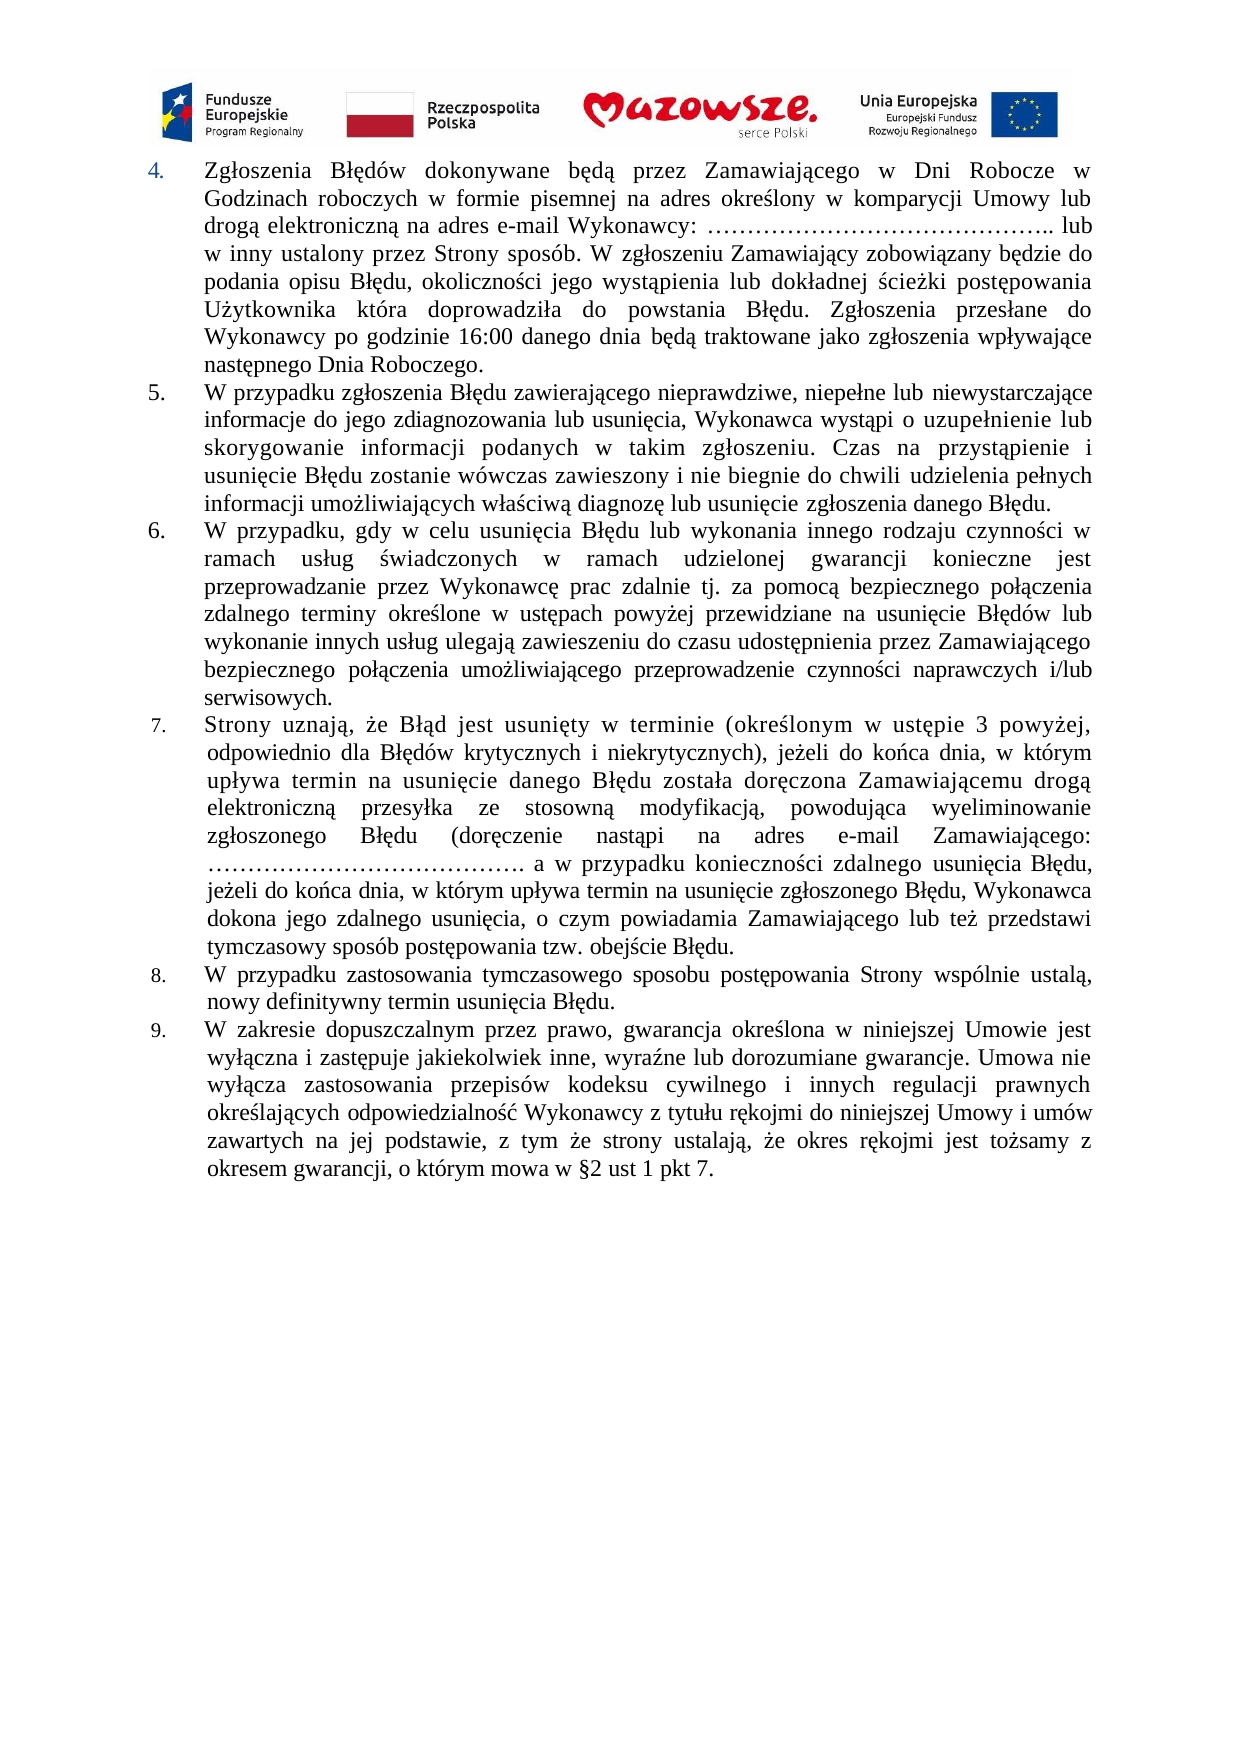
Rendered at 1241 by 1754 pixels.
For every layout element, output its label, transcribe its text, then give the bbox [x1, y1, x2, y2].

list Strony uznają, że Błąd jest usunięty w terminie (określonym w ustępie 3 powyżej, odpowiednio dla Błędów krytycznych i niekrytycznych), jeżeli do końca dnia, w którym upływa termin na usunięcie danego Błędu została doręczona Zamawiającemu drogą elektroniczną przesyłka ze stosowną modyfikacją, powodująca wyeliminowanie zgłoszonego Błędu (doręczenie nastąpi na adres e-mail Zamawiającego: …………………………………. a w przypadku konieczności zdalnego usunięcia Błędu, jeżeli do końca dnia, w którym upływa termin na usunięcie zgłoszonego Błędu, Wykonawca dokona jego zdalnego usunięcia, o czym powiadamia Zamawiającego lub też przedstawi tymczasowy sposób postępowania tzw. obejście Błędu. [151, 711, 1093, 960]
picture [147, 67, 1073, 157]
list W przypadku zgłoszenia Błędu zawierającego nieprawdziwe, niepełne lub niewystarczające informacje do jego zdiagnozowania lub usunięcia, Wykonawca wystąpi o uzupełnienie lub skorygowanie informacji podanych w takim zgłoszeniu. Czas na przystąpienie i usunięcie Błędu zostanie wówczas zawieszony i nie biegnie do chwili udzielenia pełnych informacji umożliwiających właściwą diagnozę lub usunięcie zgłoszenia danego Błędu. [148, 378, 1093, 517]
list W przypadku, gdy w celu usunięcia Błędu lub wykonania innego rodzaju czynności w ramach usług świadczonych w ramach udzielonej gwarancji konieczne jest przeprowadzanie przez Wykonawcę prac zdalnie tj. za pomocą bezpiecznego połączenia zdalnego terminy określone w ustępach powyżej przewidziane na usunięcie Błędów lub wykonanie innych usług ulegają zawieszeniu do czasu udostępnienia przez Zamawiającego bezpiecznego połączenia umożliwiającego przeprowadzenie czynności naprawczych i/lub serwisowych. [148, 517, 1093, 711]
text 4. Zgłoszenia Błędów dokonywane będą przez Zamawiającego w Dni Robocze w Godzinach roboczych w formie pisemnej na adres określony w komparycji Umowy lub drogą elektroniczną na adres e-mail Wykonawcy: …………………………………….. lub w inny ustalony przez Strony sposób. W zgłoszeniu Zamawiający zobowiązany będzie do podania opisu Błędu, okoliczności jego wystąpienia lub dokładnej ścieżki postępowania Użytkownika która doprowadziła do powstania Błędu. Zgłoszenia przesłane do Wykonawcy po godzinie 16:00 danego dnia będą traktowane jako zgłoszenia wpływające następnego Dnia Roboczego. [148, 148, 1093, 378]
list W przypadku zastosowania tymczasowego sposobu postępowania Strony wspólnie ustalą, nowy definitywny termin usunięcia Błędu. [151, 960, 1093, 1015]
list W zakresie dopuszczalnym przez prawo, gwarancja określona w niniejszej Umowie jest wyłączna i zastępuje jakiekolwiek inne, wyraźne lub dorozumiane gwarancje. Umowa nie wyłącza zastosowania przepisów kodeksu cywilnego i innych regulacji prawnych określających odpowiedzialność Wykonawcy z tytułu rękojmi do niniejszej Umowy i umów zawartych na jej podstawie, z tym że strony ustalają, że okres rękojmi jest tożsamy z okresem gwarancji, o którym mowa w §2 ust 1 pkt 7. [151, 1015, 1093, 1182]
